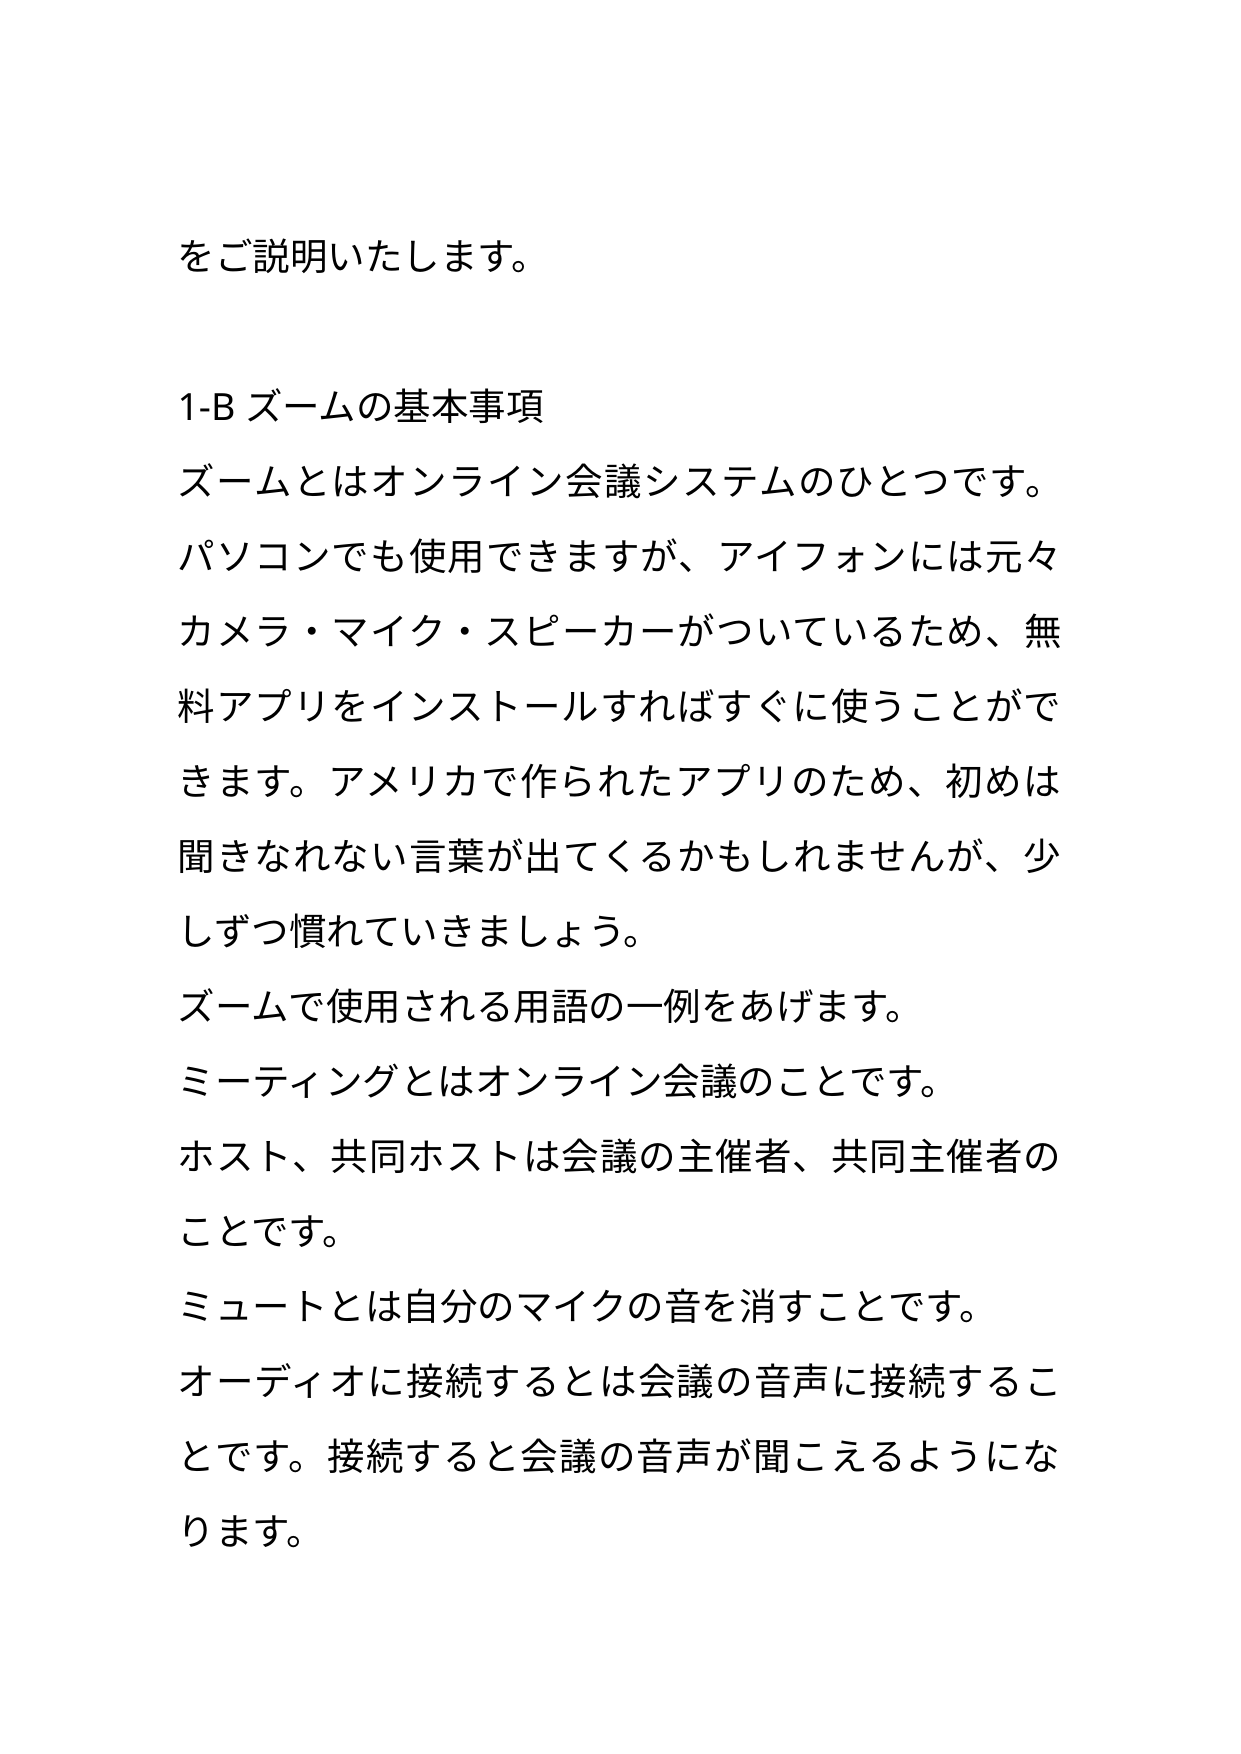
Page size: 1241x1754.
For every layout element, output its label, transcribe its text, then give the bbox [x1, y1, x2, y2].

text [177, 217, 1063, 292]
text ズームとはオンライン会議システムのひとつです。パソコンでも使用できますが、アイフォンには元々カメラ・マイク・スピーカーがついているため、無料アプリをインストールすればすぐに使うことができます。アメリカで作られたアプリのため、初めは聞きなれない言葉が出てくるかもしれませんが、少しずつ慣れていきましょう。 [177, 442, 1063, 967]
text ズームで使用される用語の一例をあげます。 [177, 967, 1063, 1042]
text ミーティングとはオンライン会議のことです。 [177, 1042, 1063, 1117]
text ミュートとは自分のマイクの音を消すことです。 [177, 1267, 1063, 1342]
text オーディオに接続するとは会議の音声に接続することです。接続すると会議の音声が聞こえるようになります。 [177, 1342, 1063, 1567]
text ホスト、共同ホストは会議の主催者、共同主催者のことです。 [177, 1117, 1063, 1267]
text 1-B ズームの基本事項 [177, 367, 1063, 442]
